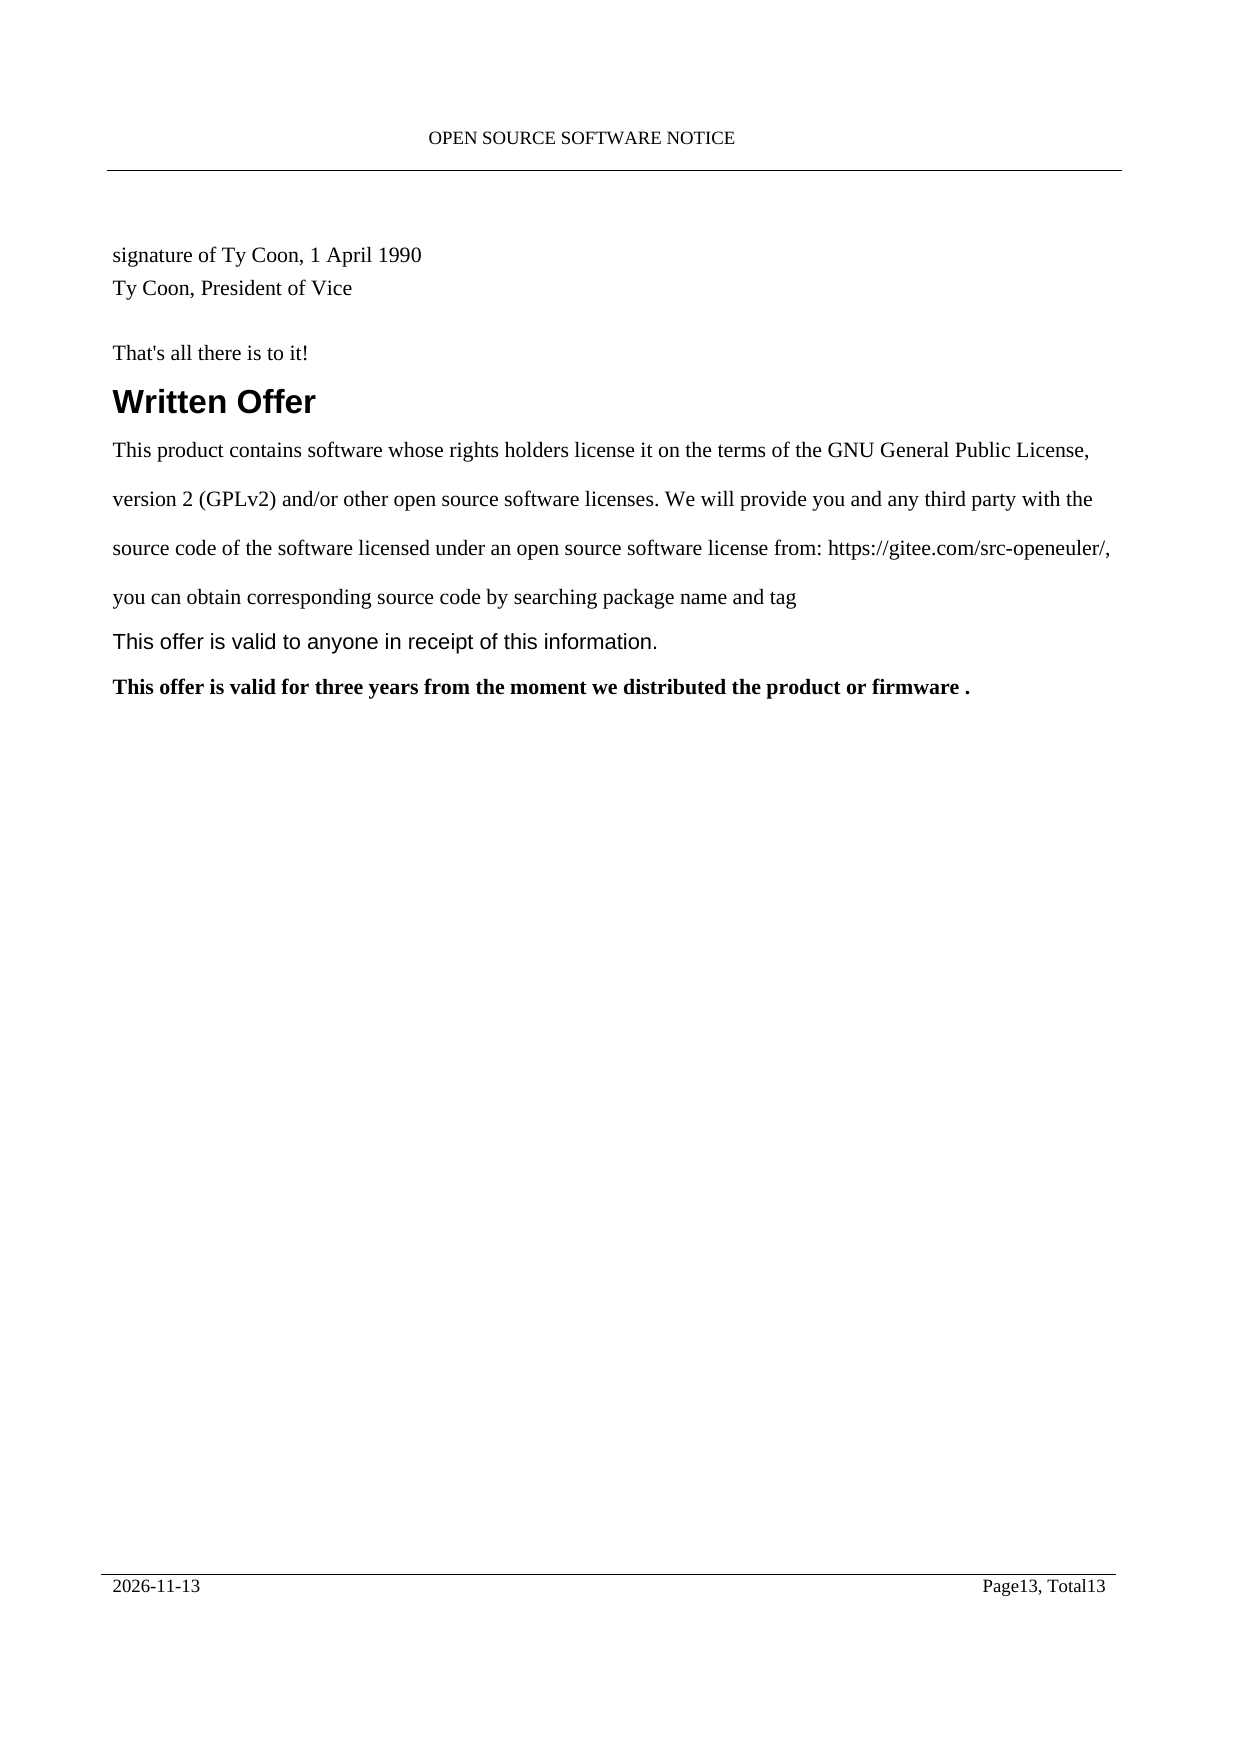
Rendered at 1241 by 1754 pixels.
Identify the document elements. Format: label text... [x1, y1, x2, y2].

text Written Offer [112, 369, 1128, 434]
text This offer is valid for three years from the moment we distributed the product or firmware . [112, 670, 1128, 703]
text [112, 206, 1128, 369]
text This product contains software whose rights holders license it on the terms of the GNU General Public License, version 2 (GPLv2) and/or other open source software licenses. We will provide you and any third party with the source code of the software licensed under an open source software license from: https://gitee.com/src-openeuler/, you can obtain corresponding source code by searching package name and tag [112, 434, 1128, 613]
text This offer is valid to anyone in receipt of this information. [112, 625, 1128, 658]
